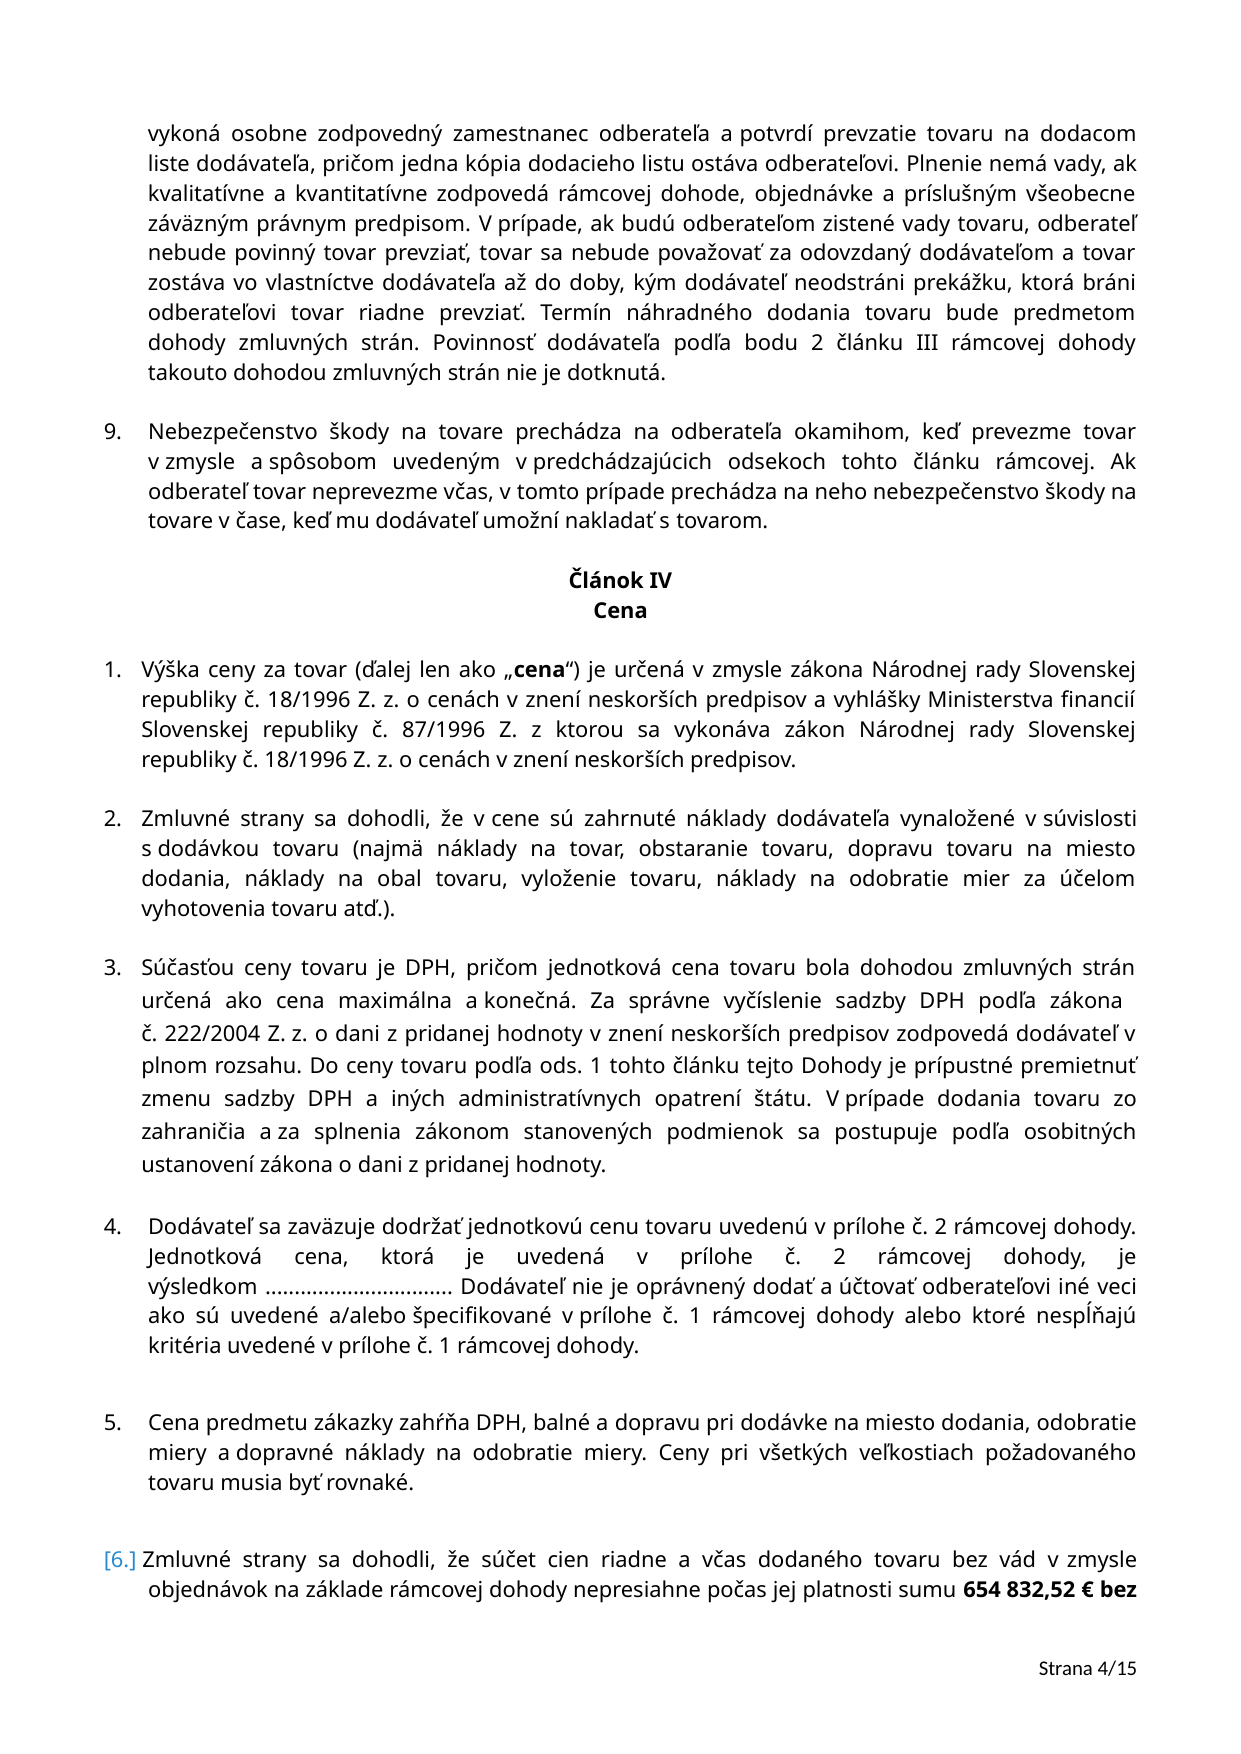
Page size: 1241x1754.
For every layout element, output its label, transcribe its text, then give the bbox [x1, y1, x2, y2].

text Článok IV [103, 565, 1137, 595]
list Dodávateľ sa zaväzuje dodržať jednotkovú cenu tovaru uvedenú v prílohe č. 2 rámcovej dohody. Jednotková cena, ktorá je uvedená v prílohe č. 2 rámcovej dohody, je výsledkom ................................ Dodávateľ nie je oprávnený dodať a účtovať odberateľovi iné veci ako sú uvedené a/alebo špecifikované v prílohe č. 1 rámcovej dohody alebo ktoré nespĺňajú kritéria uvedené v prílohe č. 1 rámcovej dohody. [103, 1211, 1137, 1360]
list Cena predmetu zákazky zahŕňa DPH, balné a dopravu pri dodávke na miesto dodania, odobratie miery a dopravné náklady na odobratie miery. Ceny pri všetkých veľkostiach požadovaného tovaru musia byť rovnaké. [103, 1407, 1137, 1497]
list Zmluvné strany sa dohodli, že v cene sú zahrnuté náklady dodávateľa vynaložené v súvislosti s dodávkou tovaru (najmä náklady na tovar, obstaranie tovaru, dopravu tovaru na miesto dodania, náklady na obal tovaru, vyloženie tovaru, náklady na odobratie mier za účelom vyhotovenia tovaru atď.). [103, 803, 1137, 923]
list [103, 1544, 1137, 1604]
text Cena [103, 595, 1137, 625]
list Súčasťou ceny tovaru je DPH, pričom jednotková cena tovaru bola dohodou zmluvných strán určená ako cena maximálna a konečná. Za správne vyčíslenie sadzby DPH podľa zákona č. 222/2004 Z. z. o dani z pridanej hodnoty v znení neskorších predpisov zodpovedá dodávateľ v plnom rozsahu. Do ceny tovaru podľa ods. 1 tohto článku tejto Dohody je prípustné premietnuť zmenu sadzby DPH a iných administratívnych opatrení štátu. V prípade dodania tovaru zo zahraničia a za splnenia zákonom stanovených podmienok sa postupuje podľa osobitných ustanovení zákona o dani z pridanej hodnoty. [103, 952, 1137, 1178]
list Výška ceny za tovar (ďalej len ako „cena“) je určená v zmysle zákona Národnej rady Slovenskej republiky č. 18/1996 Z. z. o cenách v znení neskorších predpisov a vyhlášky Ministerstva financií Slovenskej republiky č. 87/1996 Z. z ktorou sa vykonáva zákon Národnej rady Slovenskej republiky č. 18/1996 Z. z. o cenách v znení neskorších predpisov. [103, 654, 1137, 774]
list Nebezpečenstvo škody na tovare prechádza na odberateľa okamihom, keď prevezme tovar v zmysle a spôsobom uvedeným v predchádzajúcich odsekoch tohto článku rámcovej. Ak odberateľ tovar neprevezme včas, v tomto prípade prechádza na neho nebezpečenstvo škody na tovare v čase, keď mu dodávateľ umožní nakladať s tovarom. [103, 416, 1137, 535]
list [103, 118, 1137, 386]
